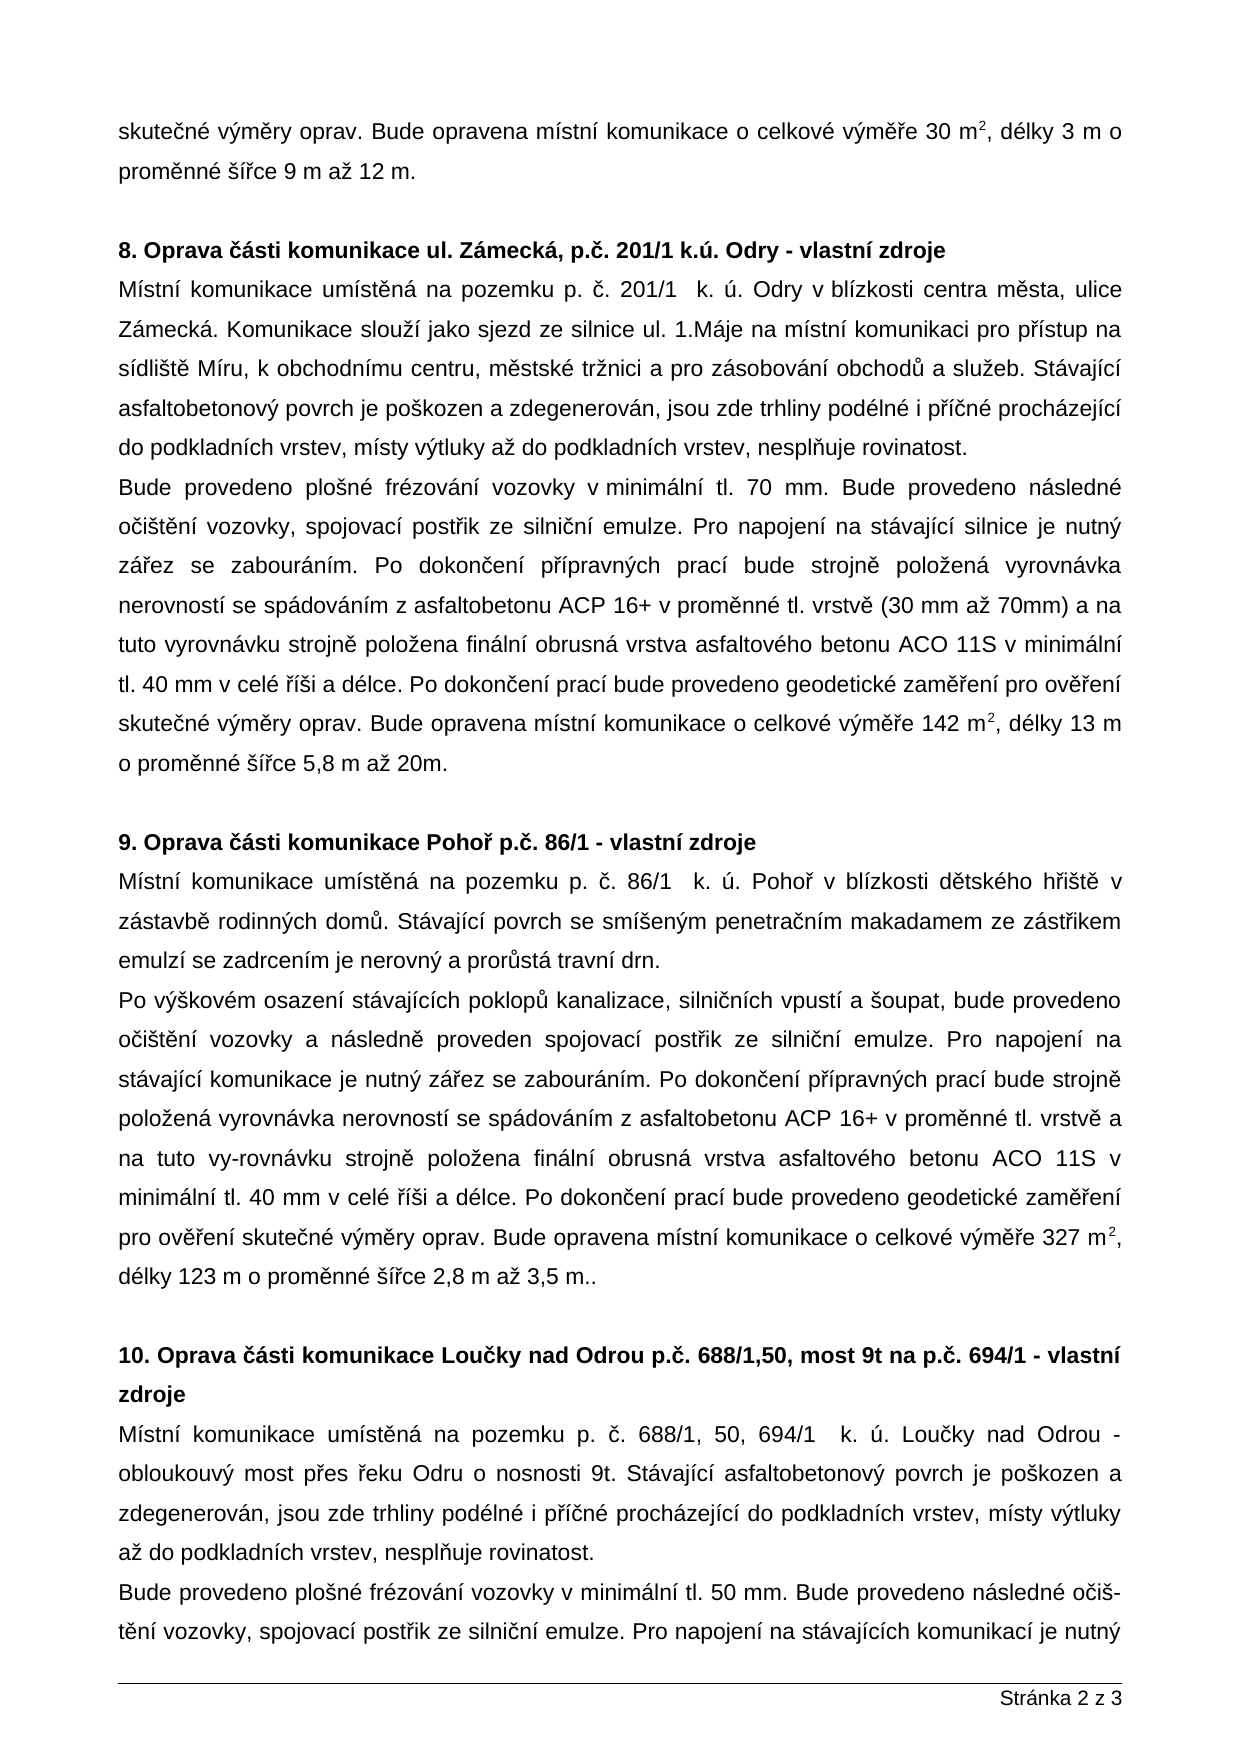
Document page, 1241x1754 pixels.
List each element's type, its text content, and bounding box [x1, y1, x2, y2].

list Místní komunikace umístěná na pozemku p. č. 201/1 k. ú. Odry v blízkosti centra města, ulice Zámecká. Komunikace slouží jako sjezd ze silnice ul. 1.Máje na místní komunikaci pro přístup na sídliště Míru, k obchodnímu centru, městské tržnici a pro zásobování obchodů a služeb. Stávající asfaltobetonový povrch je poškozen a zdegenerován, jsou zde trhliny podélné i příčné procházející do podkladních vrstev, místy výtluky až do podkladních vrstev, nesplňuje rovinatost. [118, 276, 1122, 460]
text 8. Oprava části komunikace ul. Zámecká, p.č. 201/1 k.ú. Odry - vlastní zdroje [118, 237, 1122, 263]
text 10. Oprava části komunikace Loučky nad Odrou p.č. 688/1,50, most 9t na p.č. 694/1 - vlastní zdroje [118, 1342, 1122, 1408]
list Bude provedeno plošné frézování vozovky v minimální tl. 70 mm. Bude provedeno následné očištění vozovky, spojovací postřik ze silniční emulze. Pro napojení na stávající silnice je nutný zářez se zabouráním. Po dokončení přípravných prací bude strojně položená vyrovnávka nerovností se spádováním z asfaltobetonu ACP 16+ v proměnné tl. vrstvě (30 mm až 70mm) a na tuto vyrovnávku strojně položena finální obrusná vrstva asfaltového betonu ACO 11S v minimální tl. 40 mm v celé říši a délce. Po dokončení prací bude provedeno geodetické zaměření pro ověření skutečné výměry oprav. Bude opravena místní komunikace o celkové výměře 142 m2, délky 13 m o proměnné šířce 5,8 m až 20m. [118, 473, 1122, 776]
text Místní komunikace umístěná na pozemku p. č. 86/1 k. ú. Pohoř v blízkosti dětského hřiště v zástavbě rodinných domů. Stávající povrch se smíšeným penetračním makadamem ze zástřikem emulzí se zadrcením je nerovný a prorůstá travní drn. [118, 868, 1122, 973]
text Místní komunikace umístěná na pozemku p. č. 688/1, 50, 694/1 k. ú. Loučky nad Odrou - obloukouvý most přes řeku Odru o nosnosti 9t. Stávající asfaltobetonový povrch je poškozen a zdegenerován, jsou zde trhliny podélné i příčné procházející do podkladních vrstev, místy výtluky až do podkladních vrstev, nesplňuje rovinatost. [118, 1421, 1122, 1566]
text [118, 118, 1122, 184]
text 9. Oprava části komunikace Pohoř p.č. 86/1 - vlastní zdroje [118, 829, 1122, 855]
text Po výškovém osazení stávajících poklopů kanalizace, silničních vpustí a šoupat, bude provedeno očištění vozovky a následně proveden spojovací postřik ze silniční emulze. Pro napojení na stávající komunikace je nutný zářez se zabouráním. Po dokončení přípravných prací bude strojně položená vyrovnávka nerovností se spádováním z asfaltobetonu ACP 16+ v proměnné tl. vrstvě a na tuto vy-rovnávku strojně položena finální obrusná vrstva asfaltového betonu ACO 11S v minimální tl. 40 mm v celé říši a délce. Po dokončení prací bude provedeno geodetické zaměření pro ověření skutečné výměry oprav. Bude opravena místní komunikace o celkové výměře 327 m2, délky 123 m o proměnné šířce 2,8 m až 3,5 m.. [118, 987, 1122, 1289]
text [118, 1579, 1122, 1645]
